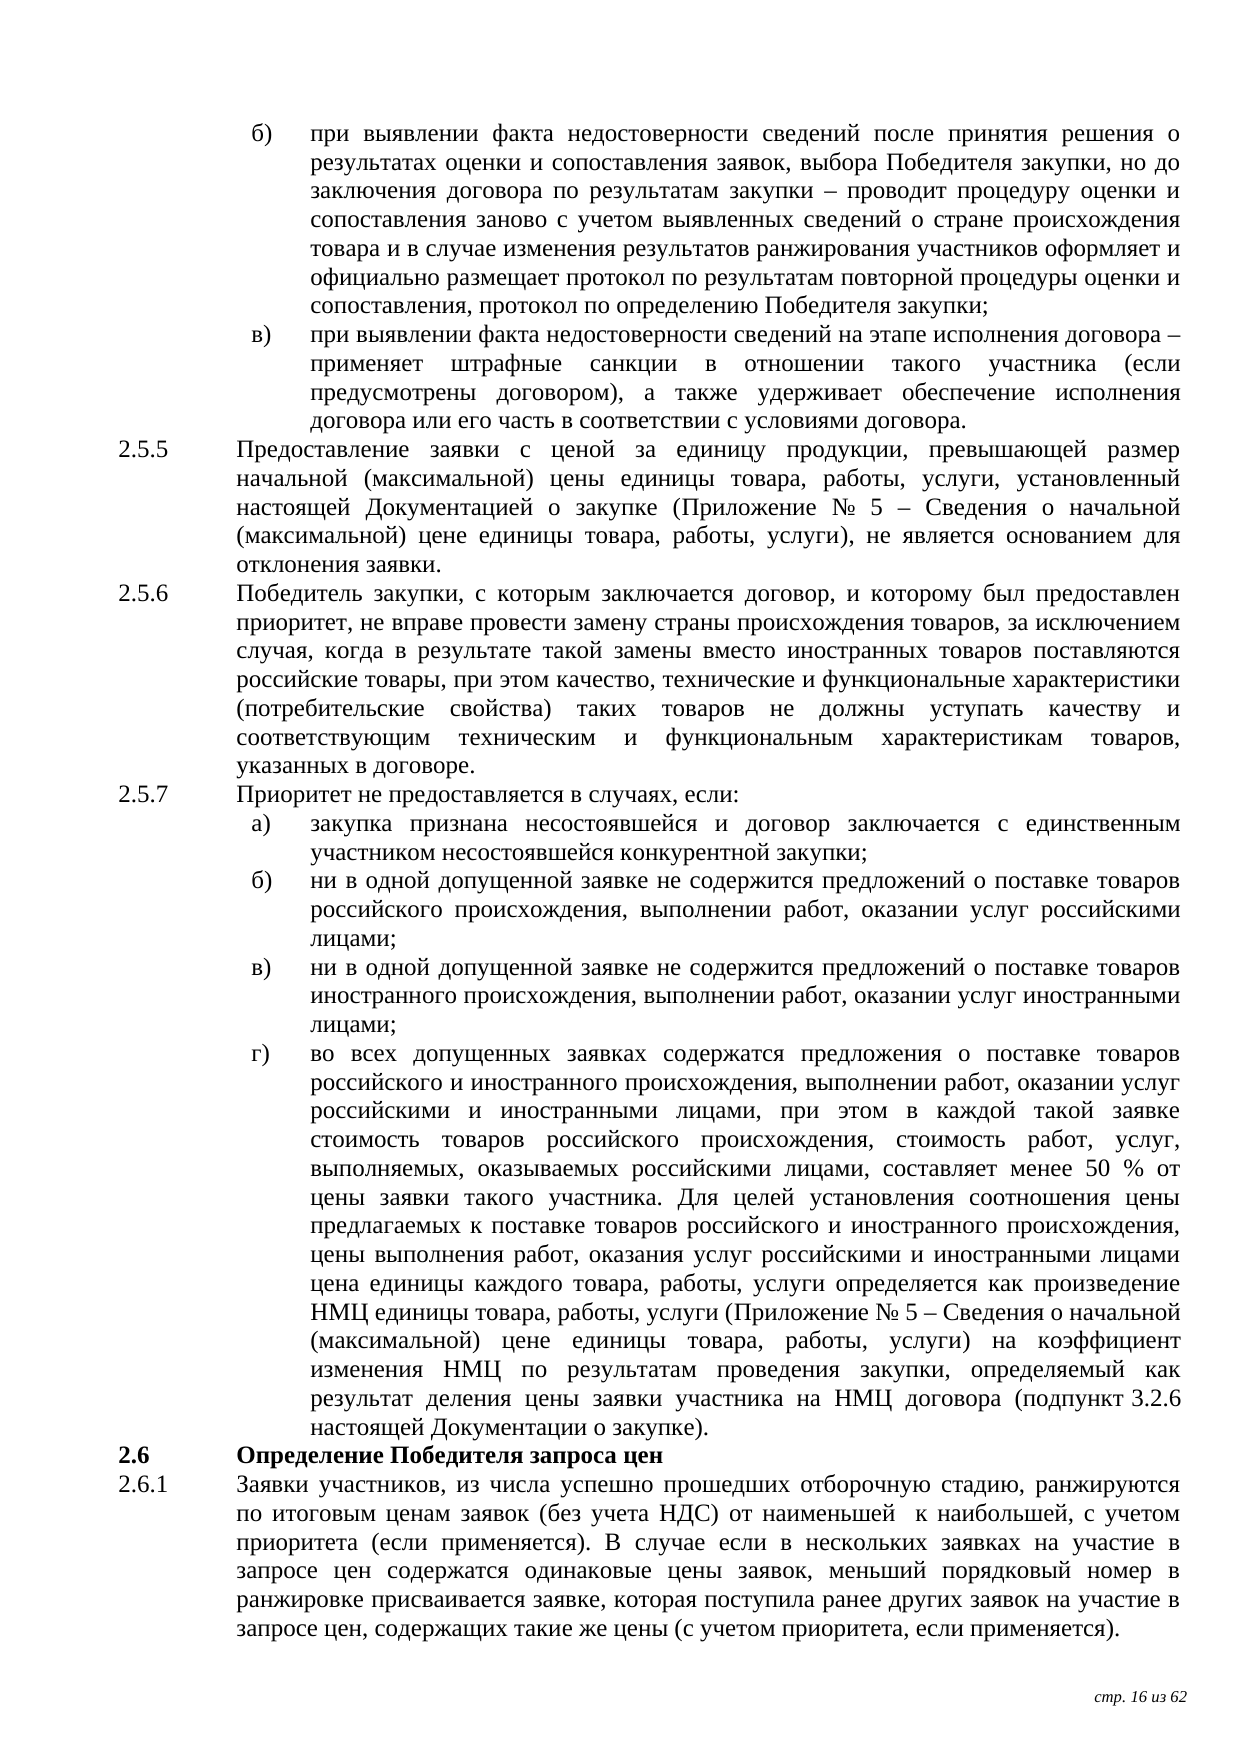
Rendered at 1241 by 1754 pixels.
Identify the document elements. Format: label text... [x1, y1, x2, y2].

list ни в одной допущенной заявке не содержится предложений о поставке товаров иностранного происхождения, выполнении работ, оказании услуг иностранными лицами; [251, 952, 1181, 1038]
list Победитель закупки, с которым заключается договор, и которому был предоставлен приоритет, не вправе провести замену страны происхождения товаров, за исключением случая, когда в результате такой замены вместо иностранных товаров поставляются российские товары, при этом качество, технические и функциональные характеристики (потребительские свойства) таких товаров не должны уступать качеству и соответствующим техническим и функциональным характеристикам товаров, указанных в договоре. [118, 578, 1181, 779]
list ни в одной допущенной заявке не содержится предложений о поставке товаров российского происхождения, выполнении работ, оказании услуг российскими лицами; [251, 866, 1181, 952]
list при выявлении факта недостоверности сведений после принятия решения о результатах оценки и сопоставления заявок, выбора Победителя закупки, но до заключения договора по результатам закупки – проводит процедуру оценки и сопоставления заново с учетом выявленных сведений о стране происхождения товара и в случае изменения результатов ранжирования участников оформляет и официально размещает протокол по результатам повторной процедуры оценки и сопоставления, протокол по определению Победителя закупки; [251, 118, 1181, 319]
list Предоставление заявки с ценой за единицу продукции, превышающей размер начальной (максимальной) цены единицы товара, работы, услуги, установленный настоящей Документацией о закупке (Приложение № 5 – Сведения о начальной (максимальной) цене единицы товара, работы, услуги), не является основанием для отклонения заявки. [118, 434, 1181, 578]
subtitle Определение Победителя запроса цен [118, 1441, 1181, 1469]
text Заявки участников, из числа успешно прошедших отборочную стадию, ранжируются по итоговым ценам заявок (без учета НДС) от наименьшей к наибольшей, с учетом приоритета (если применяется). В случае если в нескольких заявках на участие в запросе цен содержатся одинаковые цены заявок, меньший порядковый номер в ранжировке присваивается заявке, которая поступила ранее других заявок на участие в запросе цен, содержащих такие же цены (с учетом приоритета, если применяется). [118, 1469, 1181, 1642]
list при выявлении факта недостоверности сведений на этапе исполнения договора – применяет штрафные санкции в отношении такого участника (если предусмотрены договором), а также удерживает обеспечение исполнения договора или его часть в соответствии с условиями договора. [251, 319, 1181, 434]
list закупка признана несостоявшейся и договор заключается с единственным участником несостоявшейся конкурентной закупки; [251, 808, 1181, 866]
list Приоритет не предоставляется в случаях, если: [118, 779, 1181, 808]
list во всех допущенных заявках содержатся предложения о поставке товаров российского и иностранного происхождения, выполнении работ, оказании услуг российскими и иностранными лицами, при этом в каждой такой заявке стоимость товаров российского происхождения, стоимость работ, услуг, выполняемых, оказываемых российскими лицами, составляет менее 50 % от цены заявки такого участника. Для целей установления соотношения цены предлагаемых к поставке товаров российского и иностранного происхождения, цены выполнения работ, оказания услуг российскими и иностранными лицами цена единицы каждого товара, работы, услуги определяется как произведение НМЦ единицы товара, работы, услуги (Приложение № 5 – Сведения о начальной (максимальной) цене единицы товара, работы, услуги) на коэффициент изменения НМЦ по результатам проведения закупки, определяемый как результат деления цены заявки участника на НМЦ договора (подпункт 3.2.6 настоящей Документации о закупке). [251, 1038, 1181, 1441]
